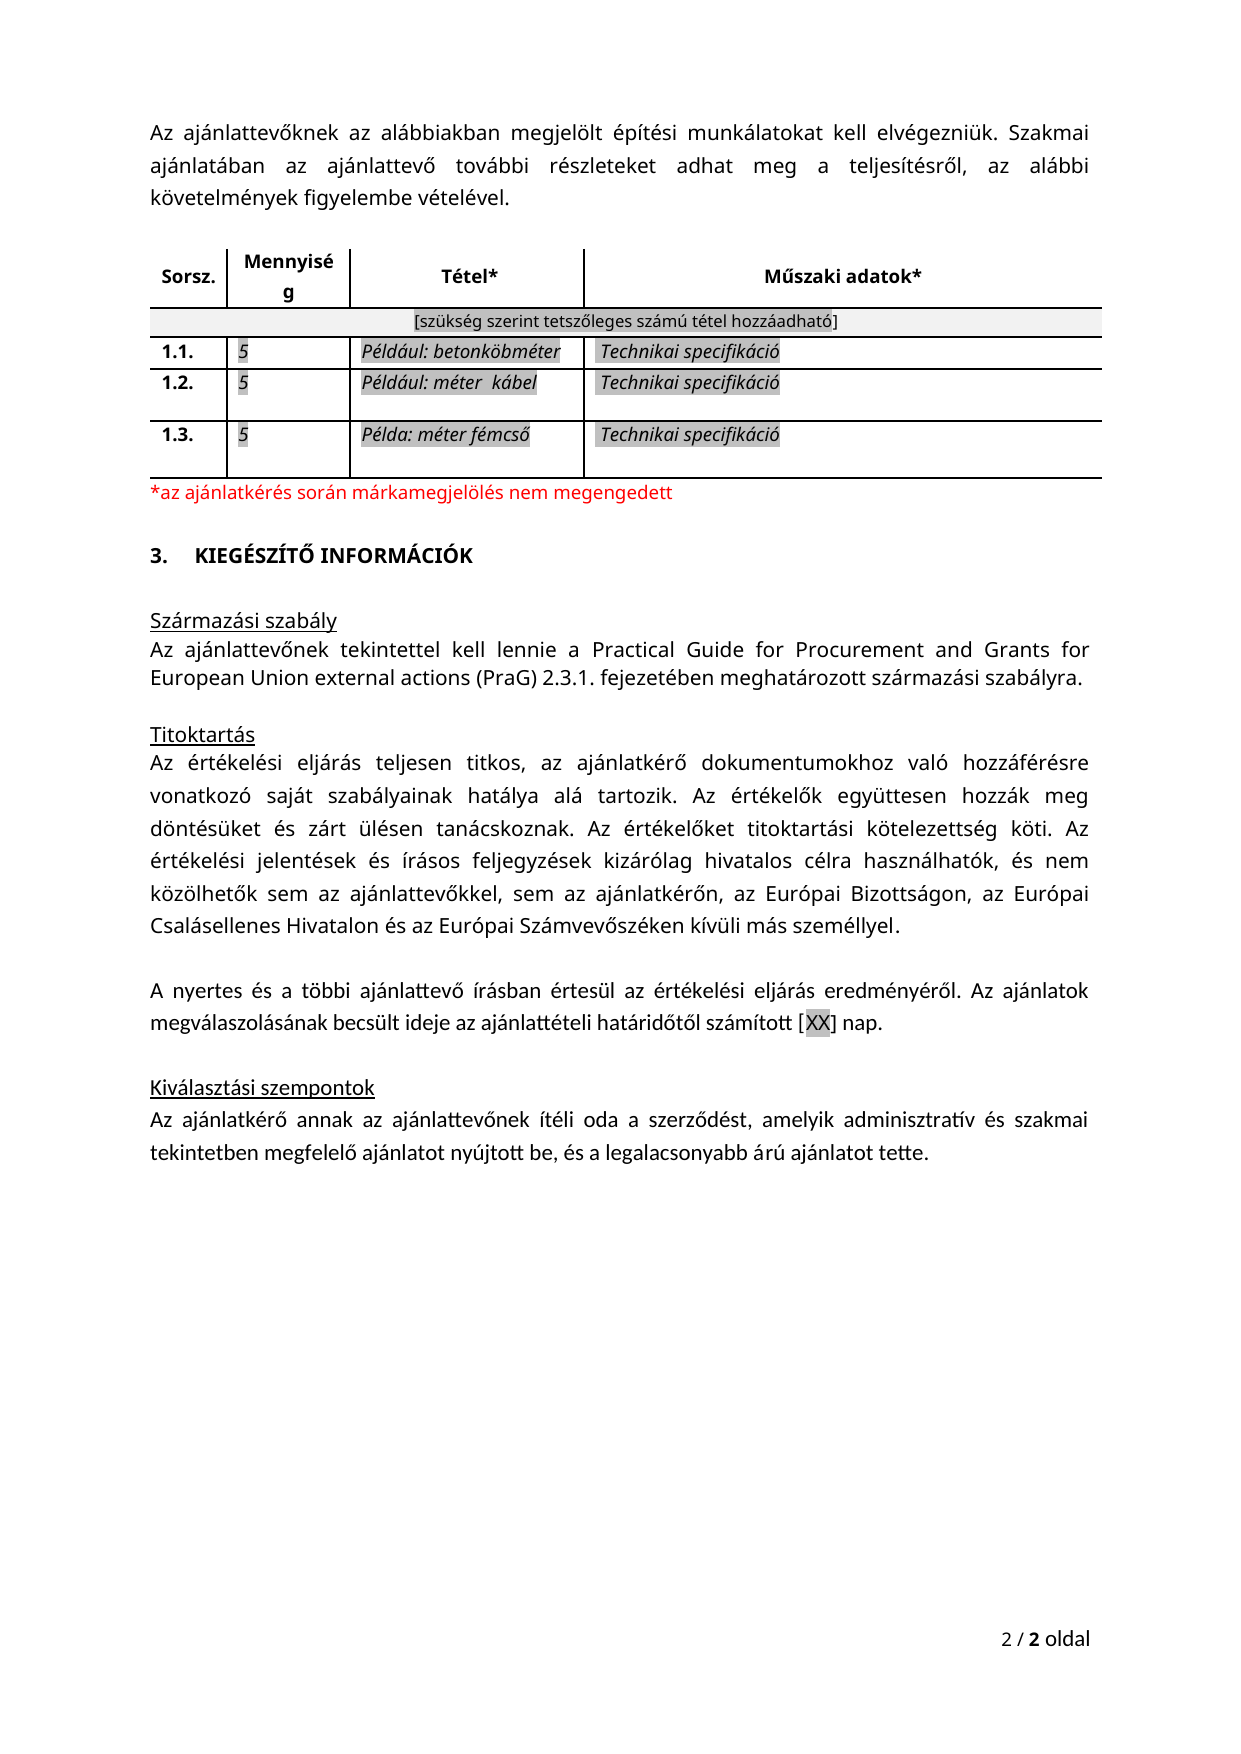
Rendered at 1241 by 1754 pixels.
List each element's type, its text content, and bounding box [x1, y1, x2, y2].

list KIEGÉSZÍTŐ INFORMÁCIÓK [150, 541, 1090, 569]
text Származási szabály [150, 606, 1090, 635]
text Titoktartás [150, 720, 1090, 748]
table_cell Technikai specifikáció [585, 370, 1102, 420]
text Az ajánlattevőnek tekintettel kell lennie a Practical Guide for Procurement and Grants for European Union external actions (PraG) 2.3.1. fejezetében meghatározott származási szabályra. [150, 635, 1090, 692]
table_cell Például: méter kábel [351, 370, 583, 420]
table_cell 1.1. [150, 338, 226, 367]
table_cell 5 [228, 370, 349, 420]
table_header Műszaki adatok* [585, 249, 1102, 307]
table_cell 1.3. [150, 422, 226, 477]
table_cell 5 [228, 422, 349, 477]
table_cell Technikai specifikáció [585, 422, 1102, 477]
table_cell Például: betonköbméter [351, 338, 583, 367]
text Kiválasztási szempontok [150, 1073, 1090, 1101]
table_cell [szükség szerint tetszőleges számú tétel hozzáadható] [150, 309, 1102, 336]
text A nyertes és a többi ajánlattevő írásban értesül az értékelési eljárás eredményéről. Az ajánlatok megválaszolásának becsült ideje az ajánlattételi határidőtől számított [XX] nap. [150, 976, 1090, 1037]
text Az ajánlattevőknek az alábbiakban megjelölt építési munkálatokat kell elvégezniük. Szakmai ajánlatában az ajánlattevő további részleteket adhat meg a teljesítésről, az alábbi követelmények figyelembe vételével. [150, 118, 1090, 212]
table_header Tétel* [351, 249, 583, 307]
table_header Sorsz. [150, 249, 226, 307]
table_header Mennyiség [228, 249, 349, 307]
table_cell 1.2. [150, 370, 226, 420]
text Az értékelési eljárás teljesen titkos, az ajánlatkérő dokumentumokhoz való hozzáférésre vonatkozó saját szabályainak hatálya alá tartozik. Az értékelők együttesen hozzák meg döntésüket és zárt ülésen tanácskoznak. Az értékelőket titoktartási kötelezettség köti. Az értékelési jelentések és írásos feljegyzések kizárólag hivatalos célra használhatók, és nem közölhetők sem az ajánlattevőkkel, sem az ajánlatkérőn, az Európai Bizottságon, az Európai Csalásellenes Hivatalon és az Európai Számvevőszéken kívüli más személlyel. [150, 748, 1090, 940]
table_cell 5 [228, 338, 349, 367]
text *az ajánlatkérés során márkamegjelölés nem megengedett [150, 479, 1090, 505]
table_cell Példa: méter fémcső [351, 422, 583, 477]
text Az ajánlatkérő annak az ajánlattevőnek ítéli oda a szerződést, amelyik adminisztratív és szakmai tekintetben megfelelő ajánlatot nyújtott be, és a legalacsonyabb árú ajánlatot tette. [150, 1106, 1090, 1166]
table_cell Technikai specifikáció [585, 338, 1102, 367]
